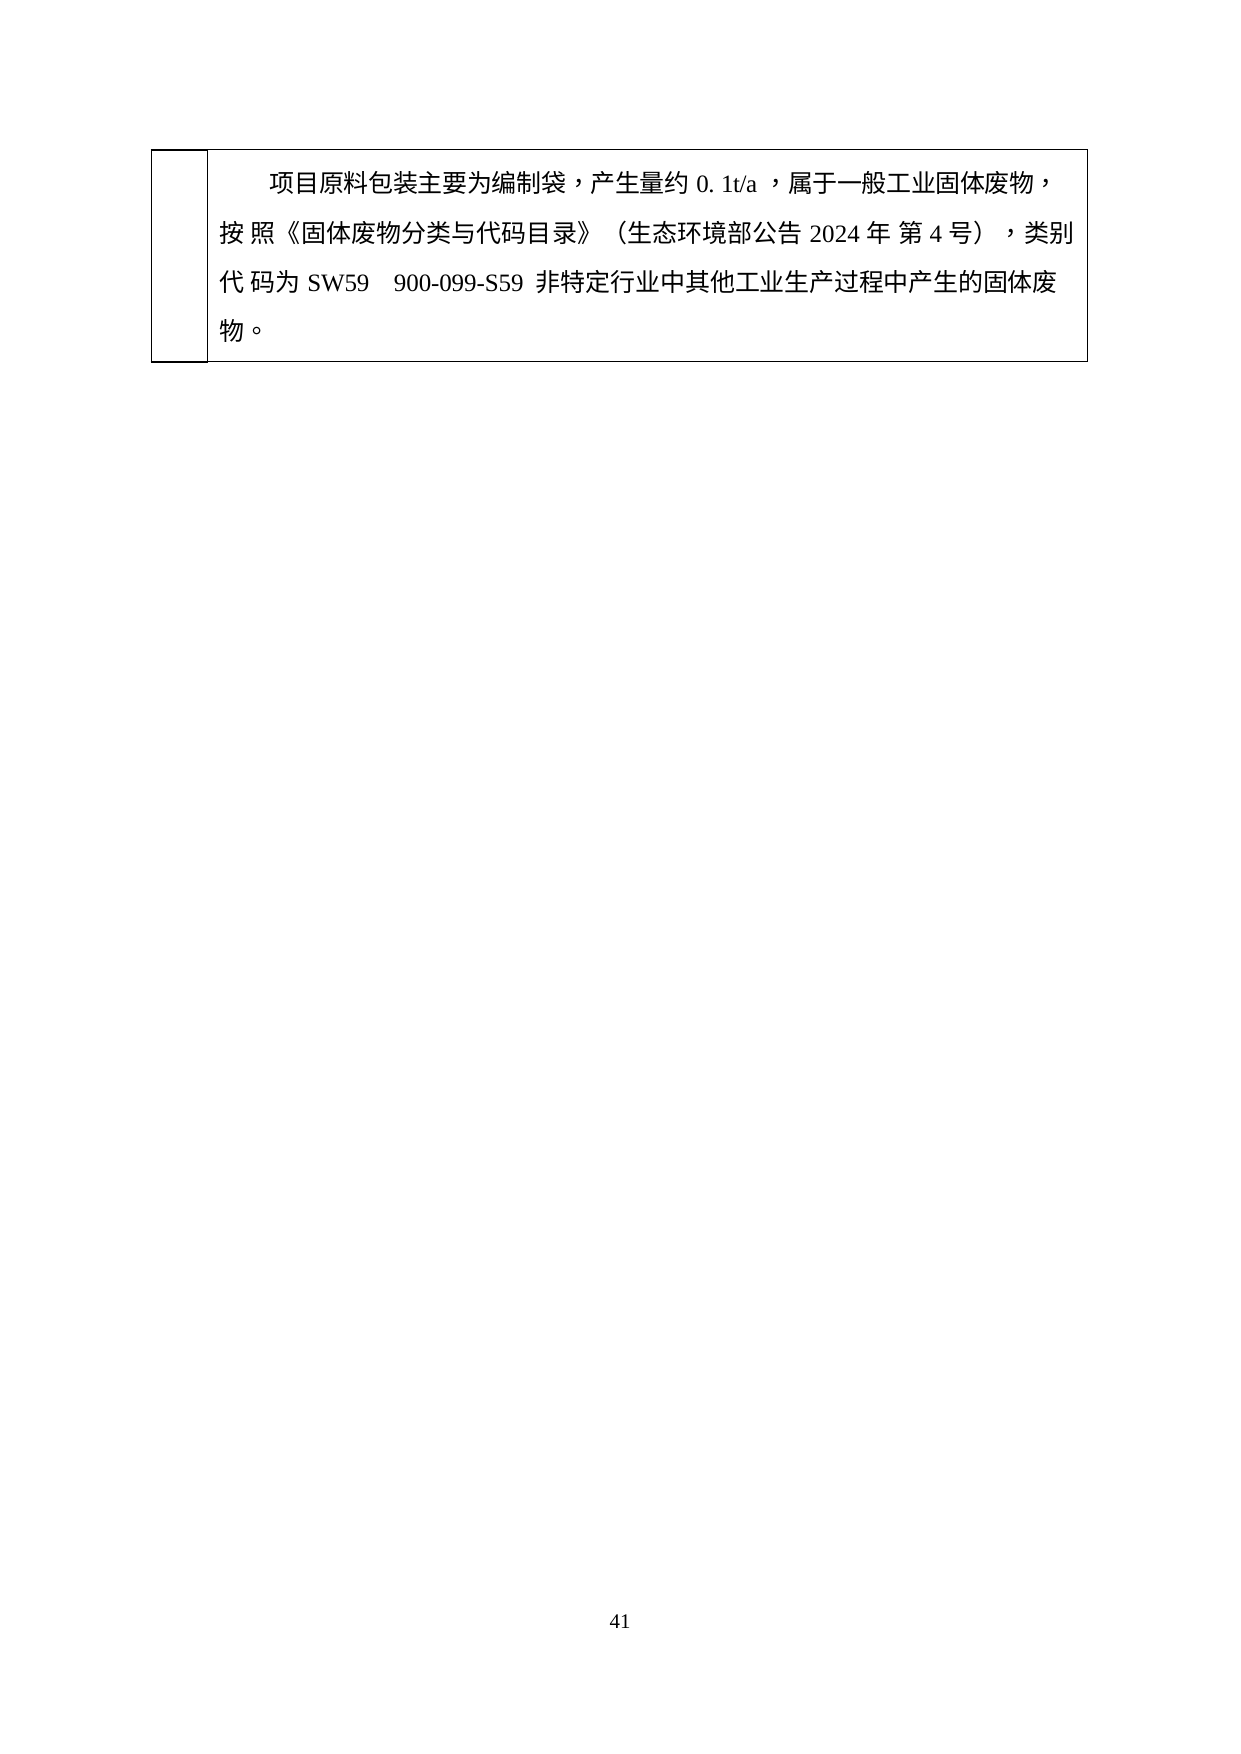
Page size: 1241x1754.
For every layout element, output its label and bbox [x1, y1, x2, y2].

table_header [208, 150, 1087, 361]
table_header [152, 151, 207, 361]
